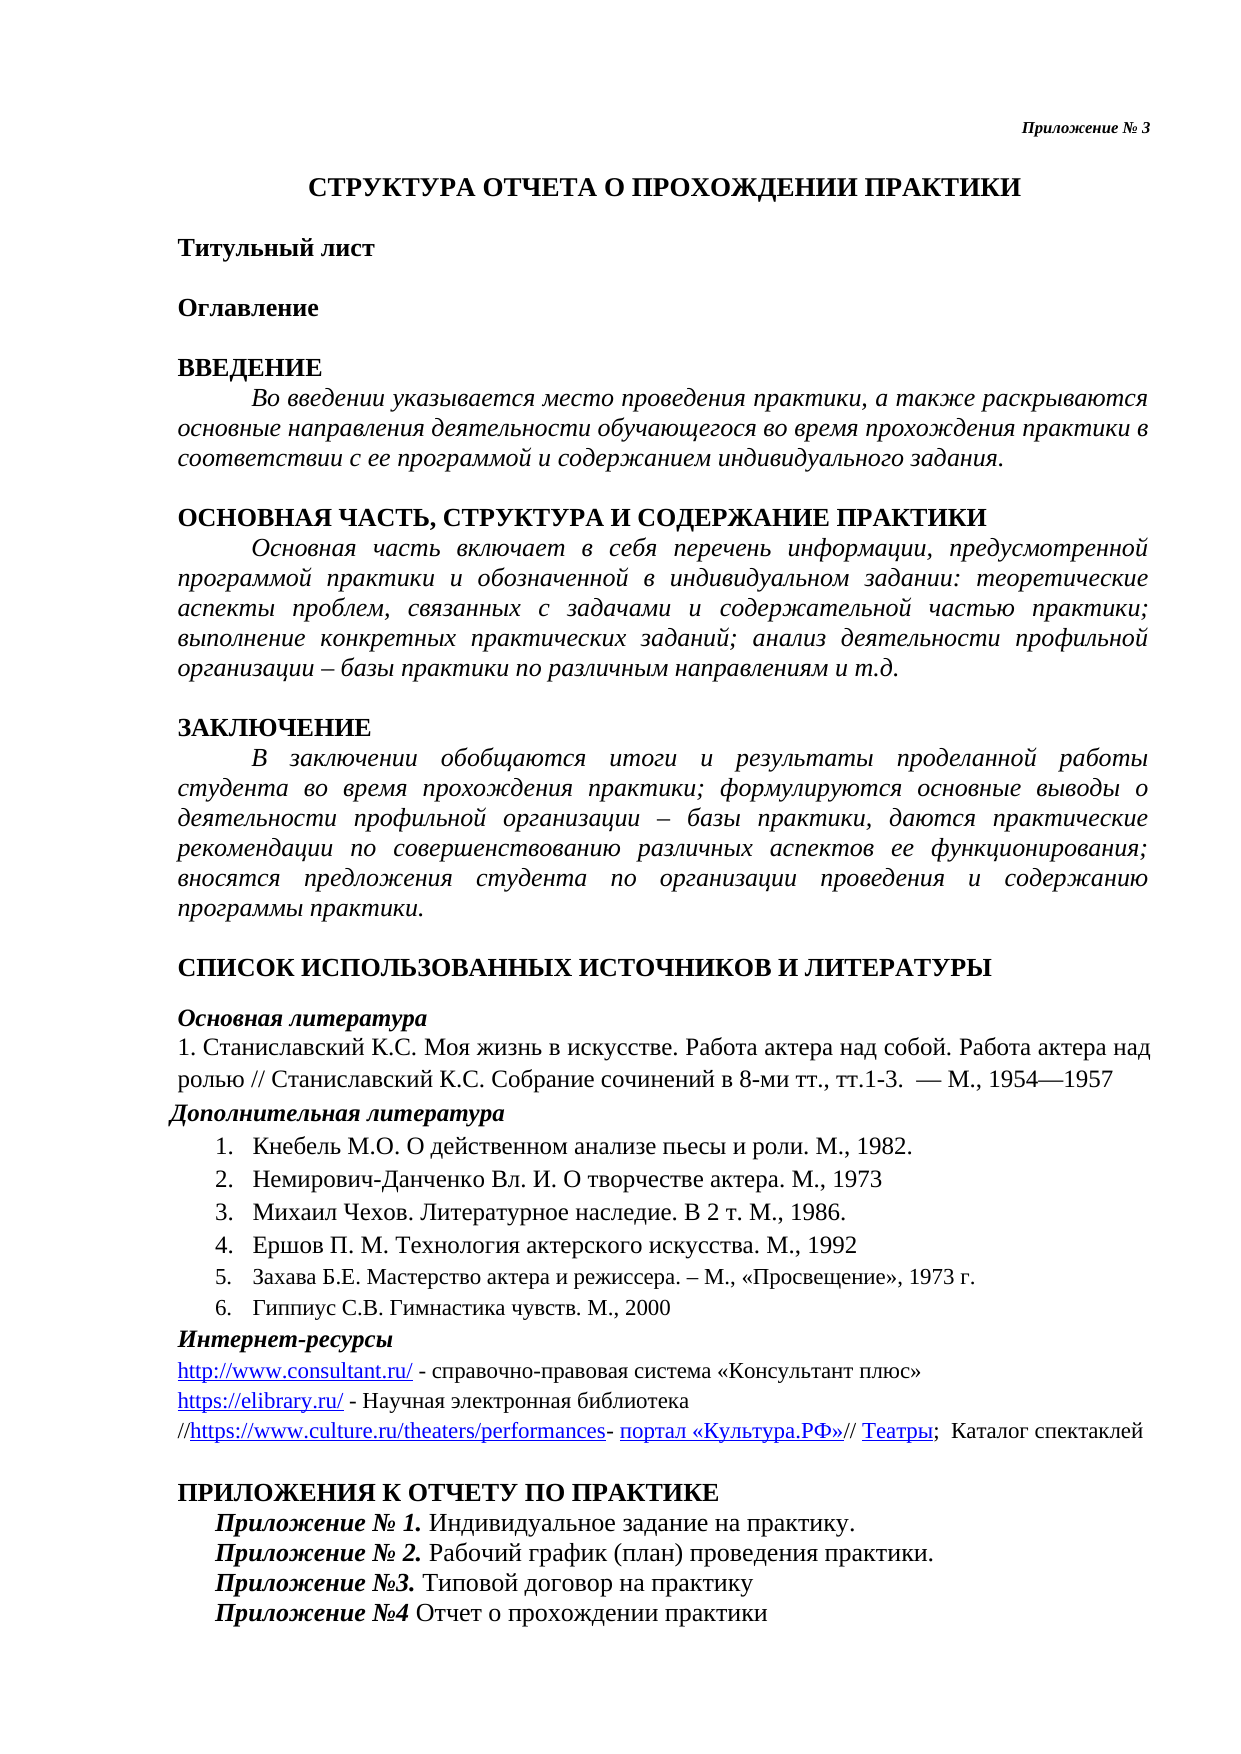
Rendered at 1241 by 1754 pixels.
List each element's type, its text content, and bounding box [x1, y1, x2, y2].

text http://www.consultant.ru/ - справочно-правовая система «Консультант плюс» [177, 1357, 1152, 1383]
list Немирович-Данченко Вл. И. О творчестве актера. М., 1973 [215, 1164, 1152, 1193]
list Михаил Чехов. Литературное наследие. В 2 т. М., 1986. [215, 1197, 1152, 1226]
text Приложение № 3 [177, 118, 1152, 137]
text Титульный лист [177, 232, 1152, 262]
list Кнебель М.О. О действенном анализе пьесы и роли. М., 1982. [215, 1131, 1152, 1160]
text Основная литература [177, 1003, 1152, 1032]
text ПРИЛОЖЕНИЯ К ОТЧЕТУ ПО ПРАКТИКЕ [177, 1477, 1152, 1507]
text Приложение №4 Отчет о прохождении практики [177, 1597, 1152, 1627]
text Во введении указывается место проведения практики, а также раскрываются основные направления деятельности обучающегося во время прохождения практики в соответствии с ее программой и содержанием индивидуального задания. [177, 382, 1152, 472]
text https://elibrary.ru/ - Научная электронная библиотека [177, 1387, 1152, 1413]
list Захава Б.Е. Мастерство актера и режиссера. – М., «Просвещение», 1973 г. [215, 1263, 1152, 1290]
list Гиппиус С.В. Гимнастика чувств. М., 2000 [215, 1294, 1152, 1320]
text Дополнительная литература [156, 1098, 1152, 1126]
text СПИСОК ИСПОЛЬЗОВАННЫХ ИСТОЧНИКОВ И ЛИТЕРАТУРЫ [177, 952, 1152, 982]
text Интернет-ресурсы [177, 1324, 1152, 1353]
text Приложение №3. Типовой договор на практику [177, 1567, 1152, 1597]
text Приложение № 1. Индивидуальное задание на практику. [177, 1507, 1152, 1537]
text Приложение № 2. Рабочий график (план) проведения практики. [177, 1537, 1152, 1567]
text СТРУКТУРА ОТЧЕТА о прохождении ПРАКТИКИ [177, 171, 1152, 202]
list Ершов П. М. Технология актерского искусства. М., 1992 [215, 1230, 1152, 1259]
text В заключении обобщаются итоги и результаты проделанной работы студента во время прохождения практики; формулируются основные выводы о деятельности профильной организации – базы практики, даются практические рекомендации по совершенствованию различных аспектов ее функционирования; вносятся предложения студента по организации проведения и содержанию программы практики. [177, 742, 1152, 922]
text ЗАКЛЮЧЕНИЕ [177, 712, 1152, 742]
text Основная часть включает в себя перечень информации, предусмотренной программой практики и обозначенной в индивидуальном задании: теоретические аспекты проблем, связанных с задачами и содержательной частью практики; выполнение конкретных практических заданий; анализ деятельности профильной организации – базы практики по различным направлениям и т.д. [177, 532, 1152, 682]
text ОСНОВНАЯ ЧАСТЬ, СТРУКТУРА И СОДЕРЖАНИЕ ПРАКТИКИ [177, 502, 1152, 532]
text ВВЕДЕНИЕ [177, 352, 1152, 382]
text //https://www.culture.ru/theaters/performances- портал «Культура.РФ»// Театры; Каталог спектаклей [177, 1417, 1152, 1444]
text 1. Станиславский К.С. Моя жизнь в искусстве. Работа актера над собой. Работа актера над ролью // Станиславский К.С. Собрание сочинений в 8-ми тт., тт.1-3. — М., 1954—1957 [177, 1032, 1152, 1093]
text Оглавление [177, 292, 1152, 322]
